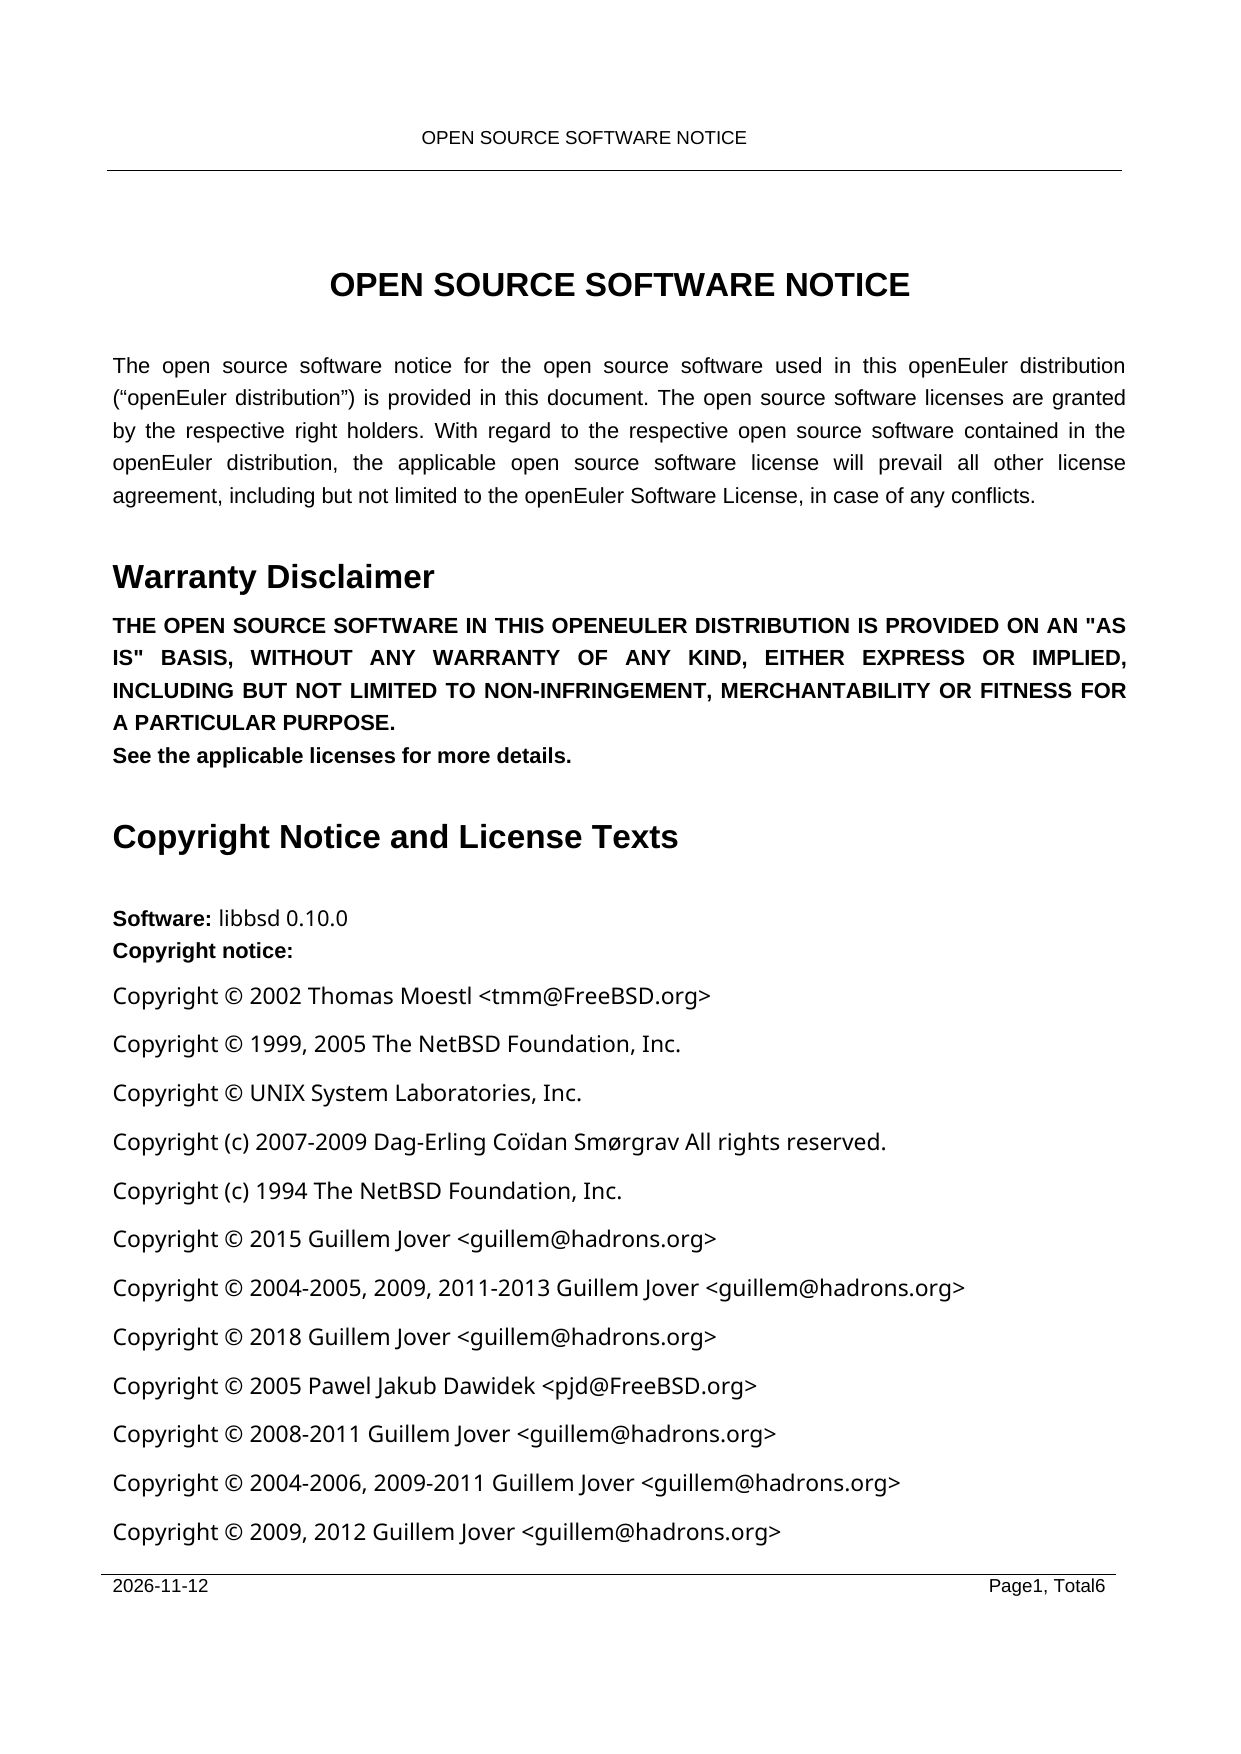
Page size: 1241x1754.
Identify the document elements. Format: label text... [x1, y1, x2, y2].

text The open source software notice for the open source software used in this openEuler distribution (“openEuler distribution”) is provided in this document. The open source software licenses are granted by the respective right holders. With regard to the respective open source software contained in the openEuler distribution, the applicable open source software license will prevail all other license agreement, including but not limited to the openEuler Software License, in case of any conflicts. [112, 349, 1128, 511]
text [112, 979, 1128, 1548]
text Copyright notice: [112, 934, 1128, 966]
text Warranty Disclaimer [112, 544, 1128, 609]
text THE OPEN SOURCE SOFTWARE IN THIS OPENEULER DISTRIBUTION IS PROVIDED ON AN "AS IS" BASIS, WITHOUT ANY WARRANTY OF ANY KIND, EITHER EXPRESS OR IMPLIED, INCLUDING BUT NOT LIMITED TO NON-INFRINGEMENT, MERCHANTABILITY OR FITNESS FOR A PARTICULAR PURPOSE. See the applicable licenses for more details. [112, 609, 1128, 771]
text Software: libbsd 0.10.0 [112, 901, 1128, 934]
text OPEN SOURCE SOFTWARE NOTICE [112, 251, 1128, 316]
text Copyright Notice and License Texts [112, 804, 1128, 869]
